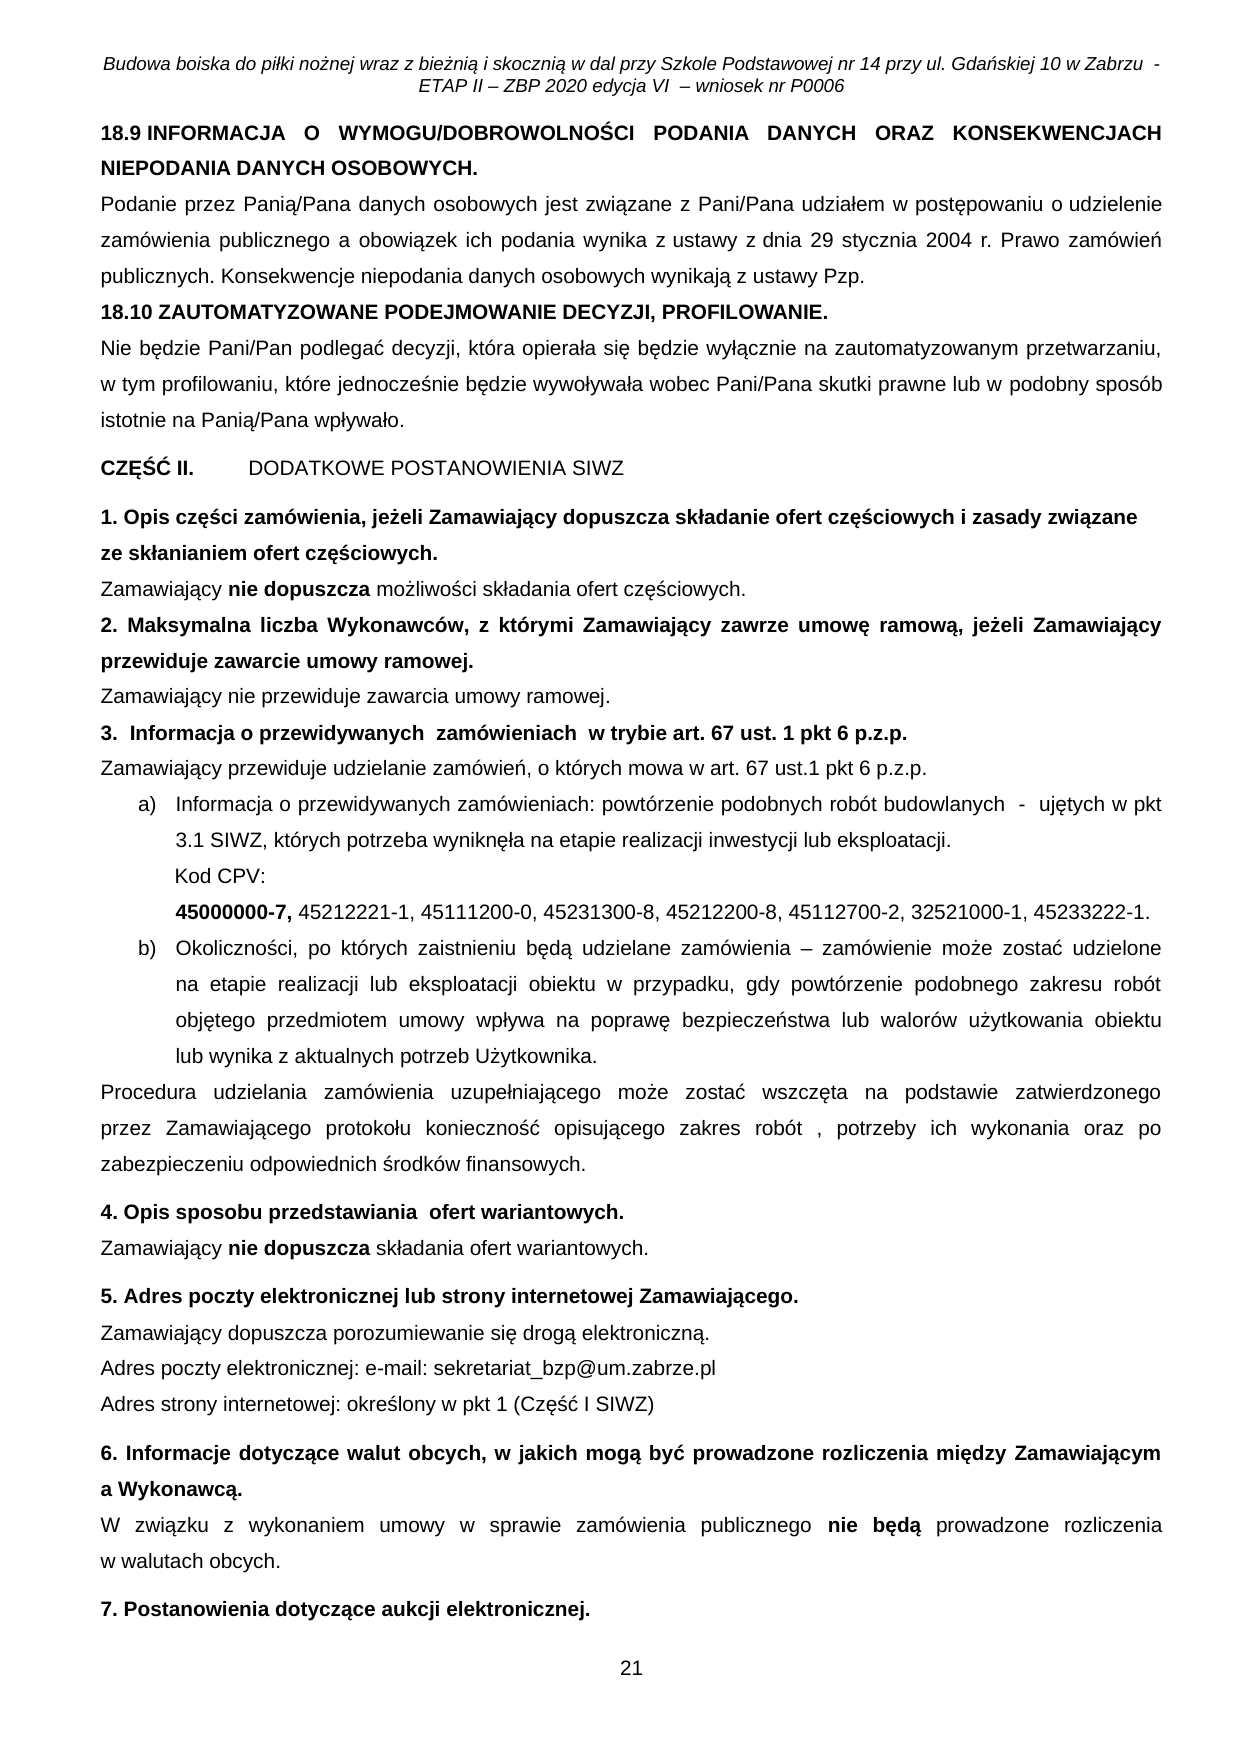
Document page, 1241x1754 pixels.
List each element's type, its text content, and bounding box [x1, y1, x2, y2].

text Zamawiający nie przewiduje zawarcia umowy ramowej. [100, 684, 1162, 708]
text Zamawiający nie dopuszcza składania ofert wariantowych. [100, 1236, 1162, 1260]
text Kod CPV: [174, 864, 1162, 888]
text 6. Informacje dotyczące walut obcych, w jakich mogą być prowadzone rozliczenia między Zamawiającym a Wykonawcą. [100, 1441, 1162, 1501]
text W związku z wykonaniem umowy w sprawie zamówienia publicznego nie będą prowadzone rozliczenia w walutach obcych. [100, 1512, 1162, 1572]
text CZĘŚĆ II. DODATKOWE POSTANOWIENIA SIWZ [100, 456, 1162, 480]
text 18.9 INFORMACJA O WYMOGU/DOBROWOLNOŚCI PODANIA DANYCH ORAZ KONSEKWENCJACH NIEPODANIA DANYCH OSOBOWYCH. [100, 120, 1162, 180]
text Zamawiający dopuszcza porozumiewanie się drogą elektroniczną. [100, 1320, 1162, 1344]
text 2. Maksymalna liczba Wykonawców, z którymi Zamawiający zawrze umowę ramową, jeżeli Zamawiający przewiduje zawarcie umowy ramowej. [100, 612, 1162, 672]
text Adres strony internetowej: określony w pkt 1 (Część I SIWZ) [100, 1392, 1162, 1416]
text Zamawiający nie dopuszcza możliwości składania ofert częściowych. [100, 577, 1162, 601]
text 18.10 ZAUTOMATYZOWANE PODEJMOWANIE DECYZJI, PROFILOWANIE. [100, 300, 1162, 324]
text 5. Adres poczty elektronicznej lub strony internetowej Zamawiającego. [100, 1284, 1162, 1308]
list Informacja o przewidywanych zamówieniach: powtórzenie podobnych robót budowlanych - ujętych w pkt 3.1 SIWZ, których potrzeba wyniknęła na etapie realizacji inwestycji lub eksploatacji. [138, 792, 1162, 852]
text Podanie przez Panią/Pana danych osobowych jest związane z Pani/Pana udziałem w postępowaniu o udzielenie zamówienia publicznego a obowiązek ich podania wynika z ustawy z dnia 29 stycznia 2004 r. Prawo zamówień publicznych. Konsekwencje niepodania danych osobowych wynikają z ustawy Pzp. [100, 192, 1162, 288]
text 1. Opis części zamówienia, jeżeli Zamawiający dopuszcza składanie ofert częściowych i zasady związane ze skłanianiem ofert częściowych. [100, 505, 1162, 564]
text Adres poczty elektronicznej: e-mail: sekretariat_bzp@um.zabrze.pl [100, 1356, 1162, 1380]
text 4. Opis sposobu przedstawiania ofert wariantowych. [100, 1200, 1162, 1224]
text Nie będzie Pani/Pan podlegać decyzji, która opierała się będzie wyłącznie na zautomatyzowanym przetwarzaniu, w tym profilowaniu, które jednocześnie będzie wywoływała wobec Pani/Pana skutki prawne lub w podobny sposób istotnie na Panią/Pana wpływało. [100, 336, 1162, 432]
text 3. Informacja o przewidywanych zamówieniach w trybie art. 67 ust. 1 pkt 6 p.z.p. [100, 720, 1162, 744]
text 7. Postanowienia dotyczące aukcji elektronicznej. [100, 1597, 1162, 1621]
text Zamawiający przewiduje udzielanie zamówień, o których mowa w art. 67 ust.1 pkt 6 p.z.p. [100, 756, 1162, 780]
list Okoliczności, po których zaistnieniu będą udzielane zamówienia – zamówienie może zostać udzielone na etapie realizacji lub eksploatacji obiektu w przypadku, gdy powtórzenie podobnego zakresu robót objętego przedmiotem umowy wpływa na poprawę bezpieczeństwa lub walorów użytkowania obiektu lub wynika z aktualnych potrzeb Użytkownika. [138, 936, 1162, 1068]
text 45000000-7, 45212221-1, 45111200-0, 45231300-8, 45212200-8, 45112700-2, 32521000-1, 45233222-1. [175, 900, 1162, 924]
text Procedura udzielania zamówienia uzupełniającego może zostać wszczęta na podstawie zatwierdzonego przez Zamawiającego protokołu konieczność opisującego zakres robót , potrzeby ich wykonania oraz po zabezpieczeniu odpowiednich środków finansowych. [100, 1080, 1162, 1176]
